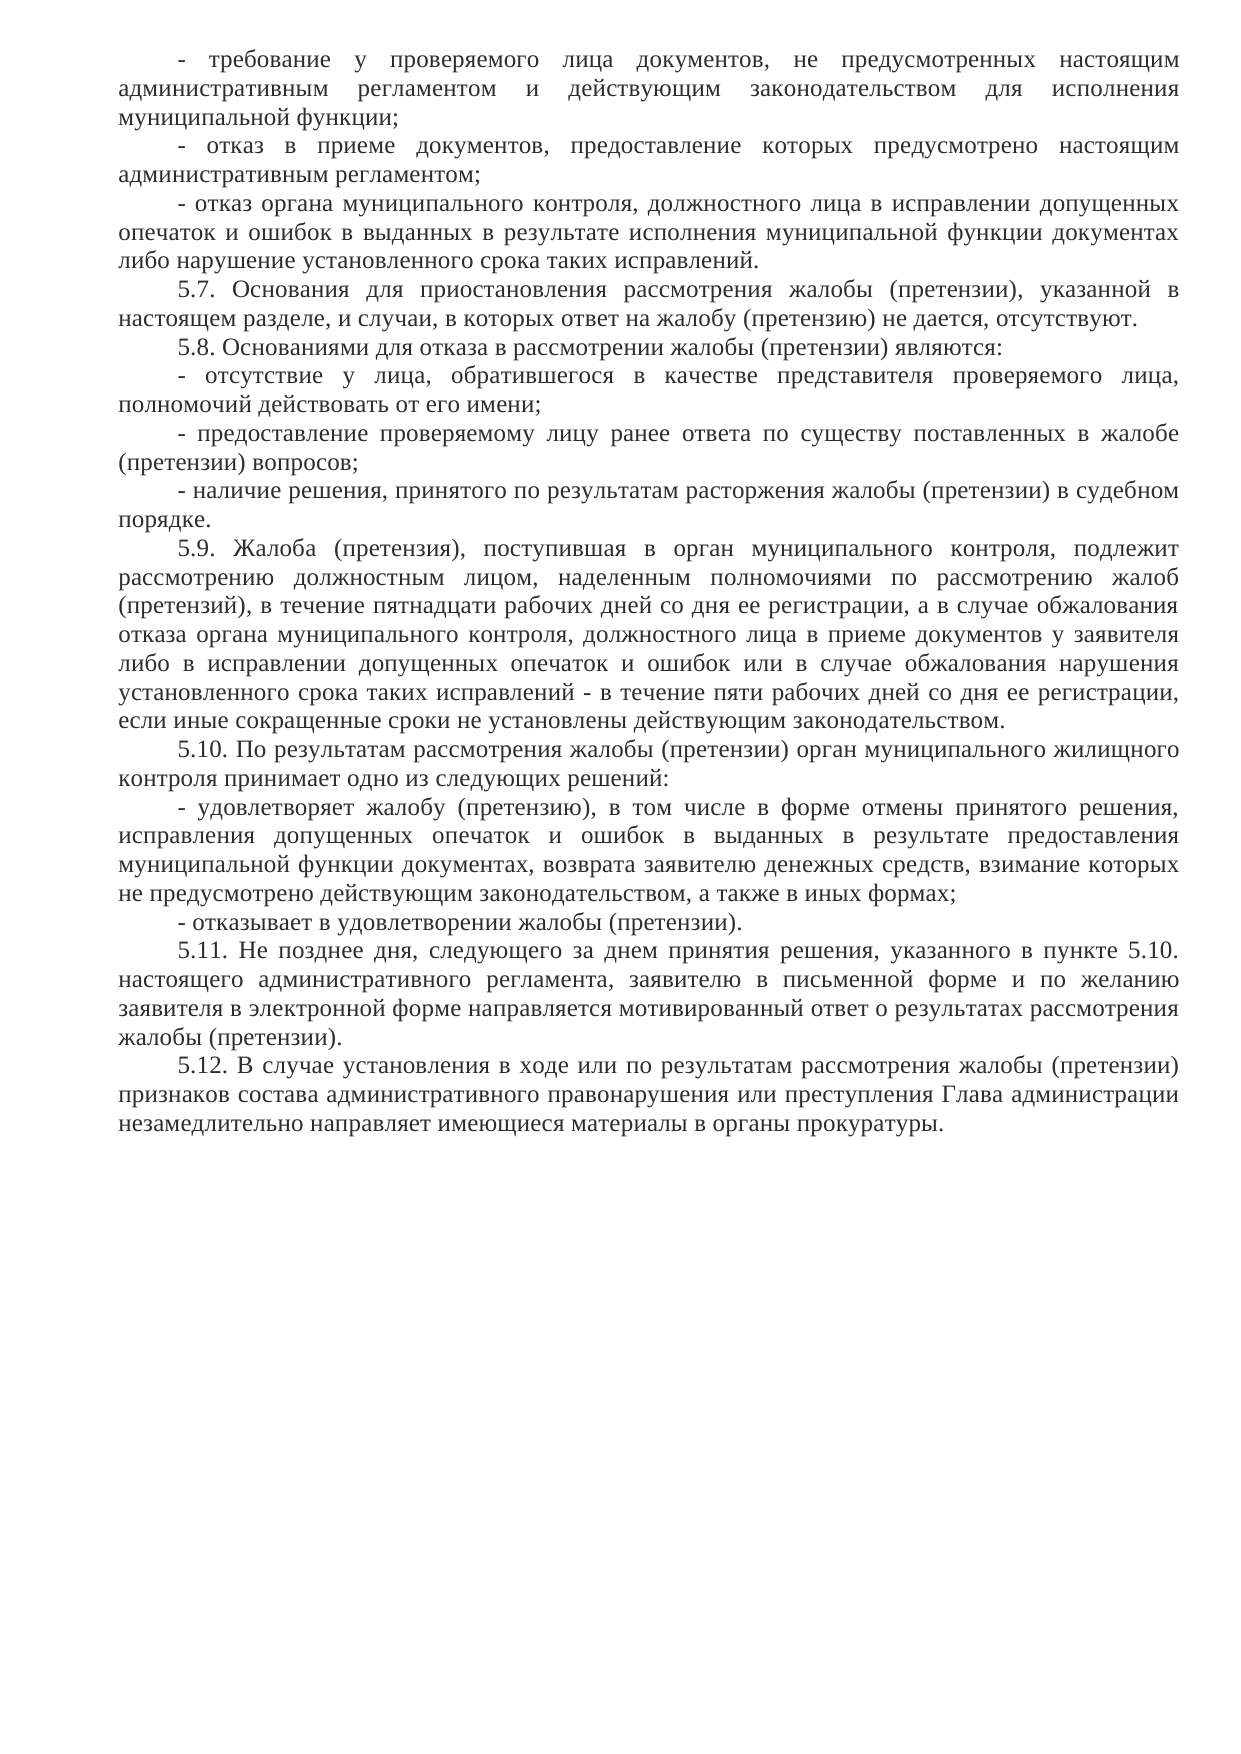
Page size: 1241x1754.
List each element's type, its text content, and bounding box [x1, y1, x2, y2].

text 5.8. Основаниями для отказа в рассмотрении жалобы (претензии) являются: [118, 332, 1181, 361]
text - отказ органа муниципального контроля, должностного лица в исправлении допущенных опечаток и ошибок в выданных в результате исполнения муниципальной функции документах либо нарушение установленного срока таких исправлений. [118, 188, 1181, 274]
text - отсутствие у лица, обратившегося в качестве представителя проверяемого лица, полномочий действовать от его имени; [118, 361, 1181, 418]
text 5.12. В случае установления в ходе или по результатам рассмотрения жалобы (претензии) признаков состава административного правонарушения или преступления Глава администрации незамедлительно направляет имеющиеся материалы в органы прокуратуры. [118, 1051, 1181, 1137]
text - удовлетворяет жалобу (претензию), в том числе в форме отмены принятого решения, исправления допущенных опечаток и ошибок в выданных в результате предоставления муниципальной функции документах, возврата заявителю денежных средств, взимание которых не предусмотрено действующим законодательством, а также в иных формах; [118, 792, 1181, 907]
text 5.10. По результатам рассмотрения жалобы (претензии) орган муниципального жилищного контроля принимает одно из следующих решений: [118, 734, 1181, 792]
text 5.7. Основания для приостановления рассмотрения жалобы (претензии), указанной в настоящем разделе, и случаи, в которых ответ на жалобу (претензию) не дается, отсутствуют. [118, 274, 1181, 332]
text - наличие решения, принятого по результатам расторжения жалобы (претензии) в судебном порядке. [118, 476, 1181, 533]
text - требование у проверяемого лица документов, не предусмотренных настоящим административным регламентом и действующим законодательством для исполнения муниципальной функции; [118, 44, 1181, 131]
text - отказывает в удовлетворении жалобы (претензии). [118, 907, 1181, 936]
text - предоставление проверяемому лицу ранее ответа по существу поставленных в жалобе (претензии) вопросов; [118, 418, 1181, 476]
text 5.9. Жалоба (претензия), поступившая в орган муниципального контроля, подлежит рассмотрению должностным лицом, наделенным полномочиями по рассмотрению жалоб (претензий), в течение пятнадцати рабочих дней со дня ее регистрации, а в случае обжалования отказа органа муниципального контроля, должностного лица в приеме документов у заявителя либо в исправлении допущенных опечаток и ошибок или в случае обжалования нарушения установленного срока таких исправлений - в течение пяти рабочих дней со дня ее регистрации, если иные сокращенные сроки не установлены действующим законодательством. [118, 533, 1181, 734]
text 5.11. Не позднее дня, следующего за днем принятия решения, указанного в пункте 5.10. настоящего административного регламента, заявителю в письменной форме и по желанию заявителя в электронной форме направляется мотивированный ответ о результатах рассмотрения жалобы (претензии). [118, 936, 1181, 1051]
text - отказ в приеме документов, предоставление которых предусмотрено настоящим административным регламентом; [118, 131, 1181, 188]
